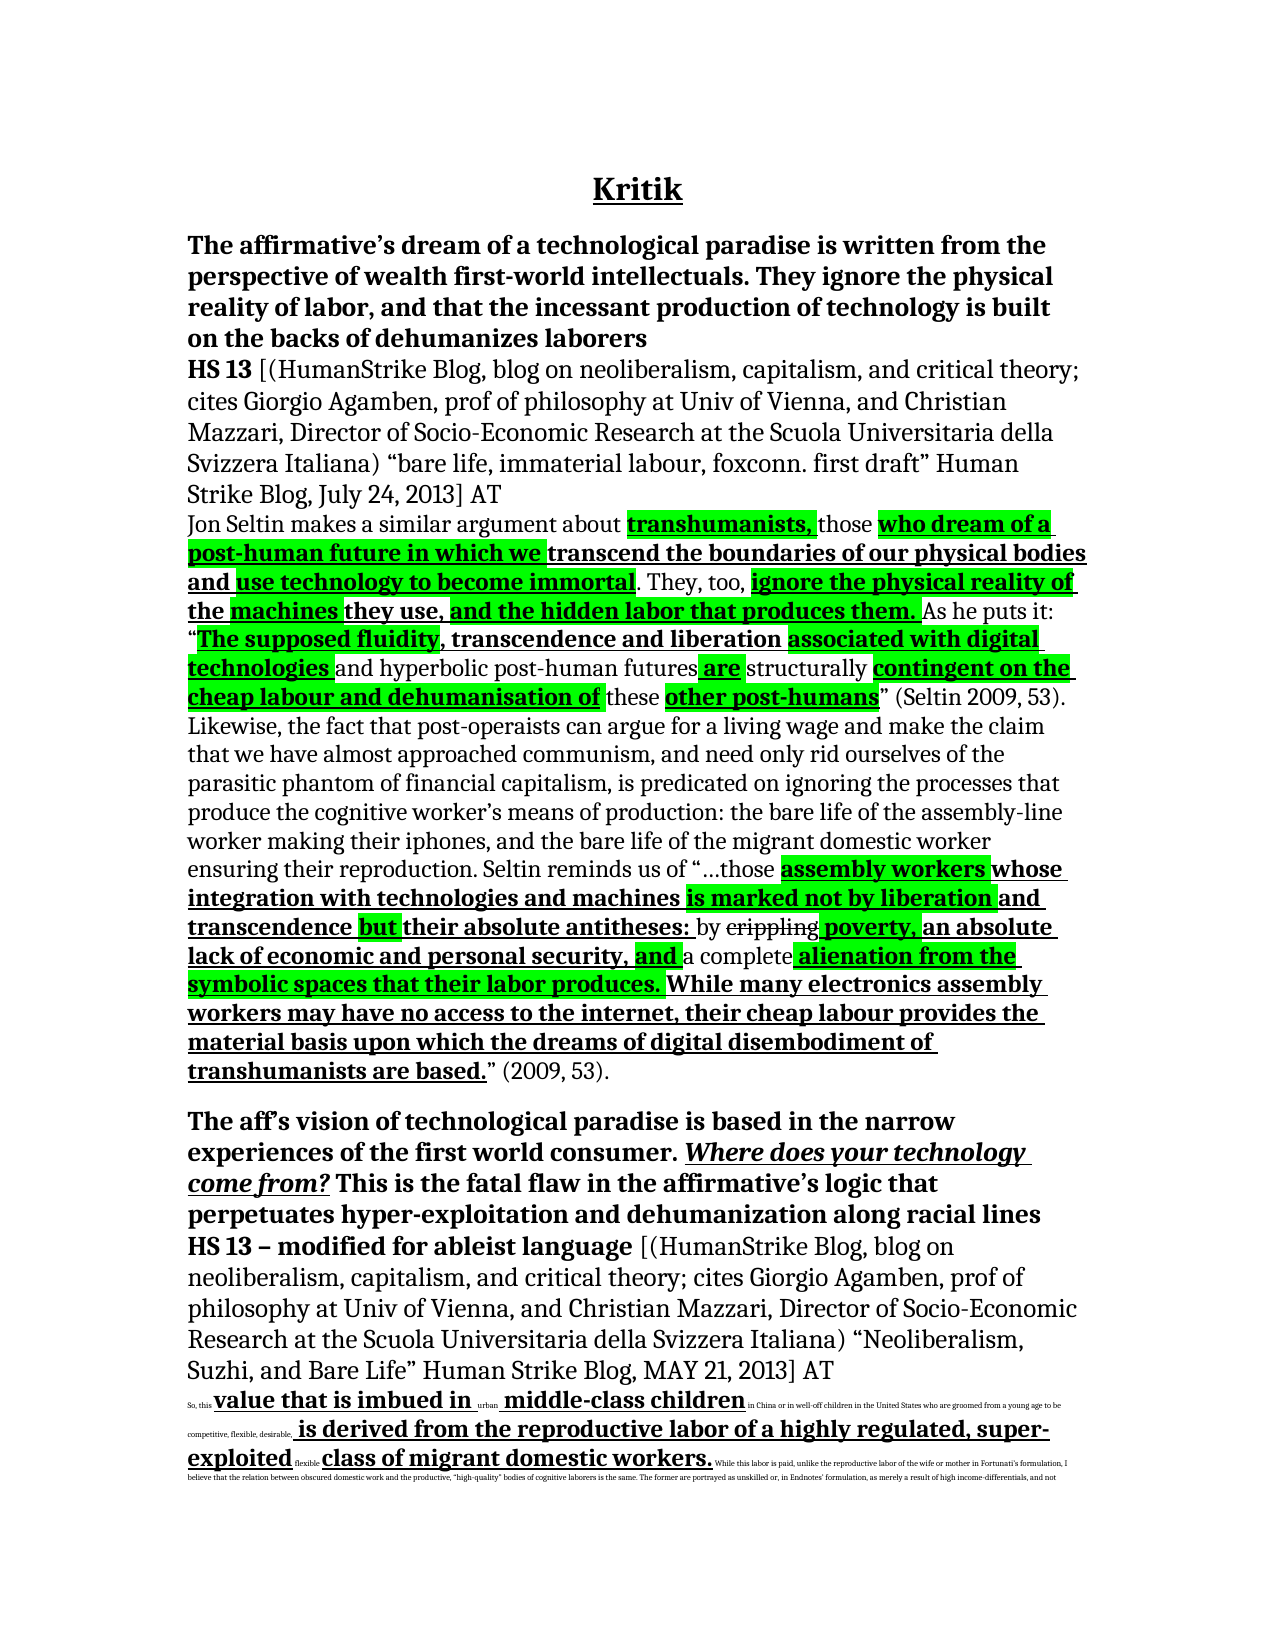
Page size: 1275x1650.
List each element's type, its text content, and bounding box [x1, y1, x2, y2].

text HS 13 – modified for ableist language [(HumanStrike Blog, blog on neoliberalism, capitalism, and critical theory; cites Giorgio Agamben, prof of philosophy at Univ of Vienna, and Christian Mazzari, Director of Socio-Economic Research at the Scuola Universitaria della Svizzera Italiana) “Neoliberalism, Suzhi, and Bare Life” Human Strike Blog, MAY 21, 2013] AT [187, 1231, 1087, 1386]
text HS 13 [(HumanStrike Blog, blog on neoliberalism, capitalism, and critical theory; cites Giorgio Agamben, prof of philosophy at Univ of Vienna, and Christian Mazzari, Director of Socio-Economic Research at the Scuola Universitaria della Svizzera Italiana) “bare life, immaterial labour, foxconn. first draft” Human Strike Blog, July 24, 2013] AT [187, 354, 1087, 510]
subtitle The aff’s vision of technological paradise is based in the narrow experiences of the first world consumer. Where does your technology come from? This is the fatal flaw in the affirmative’s logic that perpetuates hyper-exploitation and dehumanization along racial lines [187, 1106, 1087, 1231]
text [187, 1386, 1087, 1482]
text Jon Seltin makes a similar argument about transhumanists, those who dream of a post-human future in which we transcend the boundaries of our physical bodies and use technology to become immortal. They, too, ignore the physical reality of the machines they use, and the hidden labor that produces them. As he puts it: “The supposed fluidity, transcendence and liberation associated with digital technologies and hyperbolic post-human futures are structurally contingent on the cheap labour and dehumanisation of these other post-humans” (Seltin 2009, 53). Likewise, the fact that post-operaists can argue for a living wage and make the claim that we have almost approached communism, and need only rid ourselves of the parasitic phantom of financial capitalism, is predicated on ignoring the processes that produce the cognitive worker’s means of production: the bare life of the assembly-line worker making their iphones, and the bare life of the migrant domestic worker ensuring their reproduction. Seltin reminds us of “…those assembly workers whose integration with technologies and machines is marked not by liberation and transcendence but their absolute antitheses: by crippling poverty, an absolute lack of economic and personal security, and a complete alienation from the symbolic spaces that their labor produces. While many electronics assembly workers may have no access to the internet, their cheap labour provides the material basis upon which the dreams of digital disembodiment of transhumanists are based.” (2009, 53). [187, 565, 1087, 1085]
subtitle Kritik [187, 171, 1087, 209]
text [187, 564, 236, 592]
subtitle The affirmative’s dream of a technological paradise is written from the perspective of wealth first-world intellectuals. They ignore the physical reality of labor, and that the incessant production of technology is built on the backs of dehumanizes laborers [187, 230, 1087, 354]
